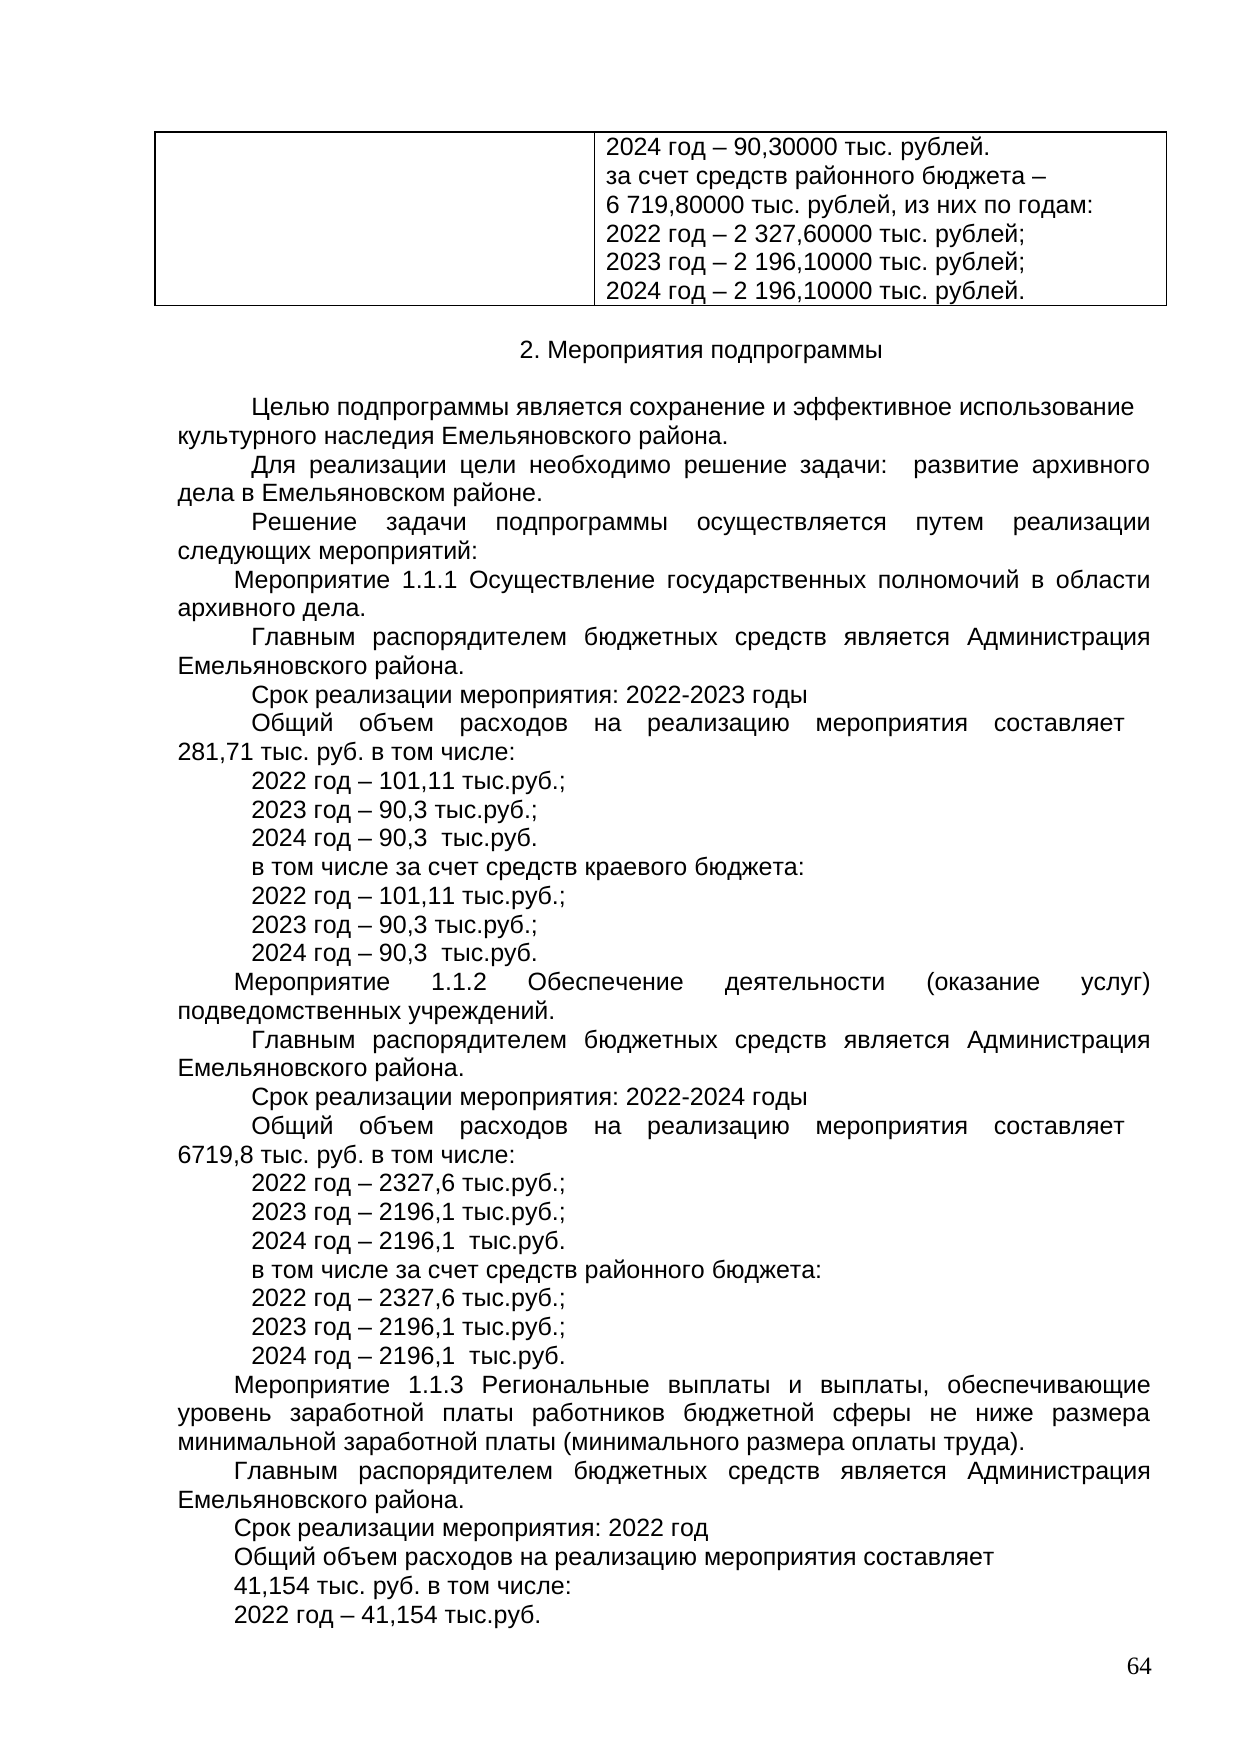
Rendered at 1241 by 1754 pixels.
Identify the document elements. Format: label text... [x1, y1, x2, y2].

text в том числе за счет средств краевого бюджета: [177, 852, 1152, 881]
text Главным распорядителем бюджетных средств является Администрация Емельяновского района. [177, 622, 1152, 680]
text Общий объем расходов на реализацию мероприятия составляет [177, 1542, 1152, 1571]
text Мероприятие 1.1.3 Региональные выплаты и выплаты, обеспечивающие уровень заработной платы работников бюджетной сферы не ниже размера минимальной заработной платы (минимального размера оплаты труда). [177, 1370, 1152, 1456]
text 2022 год – 41,154 тыс.руб. [177, 1600, 1152, 1628]
text Главным распорядителем бюджетных средств является Администрация Емельяновского района. [177, 1456, 1152, 1513]
title Решение задачи подпрограммы осуществляется путем реализации следующих мероприятий: [177, 507, 1152, 565]
text Мероприятие 1.1.1 Осуществление государственных полномочий в области архивного дела. [177, 565, 1152, 622]
text Срок реализации мероприятия: 2022-2024 годы [177, 1082, 1152, 1111]
text 2024 год – 2196,1 тыс.руб. [177, 1341, 1152, 1370]
text Срок реализации мероприятия: 2022-2023 годы [177, 680, 1152, 708]
text 2024 год – 90,3 тыс.руб. [177, 823, 1152, 852]
text 2022 год – 2327,6 тыс.руб.; [177, 1168, 1152, 1197]
text 41,154 тыс. руб. в том числе: [177, 1571, 1152, 1600]
title Для реализации цели необходимо решение задачи: развитие архивного дела в Емельяновском районе. [177, 450, 1152, 507]
text 2023 год – 2196,1 тыс.руб.; [177, 1312, 1152, 1341]
text Общий объем расходов на реализацию мероприятия составляет 6719,8 тыс. руб. в том числе: [177, 1111, 1152, 1168]
title Целью подпрограммы является сохранение и эффективное использование культурного наследия Емельяновского района. [177, 392, 1152, 450]
text 2022 год – 2327,6 тыс.руб.; [177, 1283, 1152, 1312]
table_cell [156, 133, 594, 305]
text Главным распорядителем бюджетных средств является Администрация Емельяновского района. [177, 1025, 1152, 1082]
text 2022 год – 101,11 тыс.руб.; [177, 766, 1152, 795]
text Мероприятие 1.1.2 Обеспечение деятельности (оказание услуг) подведомственных учреждений. [177, 967, 1152, 1025]
text 2024 год – 90,3 тыс.руб. [177, 938, 1152, 967]
text 2024 год – 2196,1 тыс.руб. [177, 1226, 1152, 1255]
text 2023 год – 2196,1 тыс.руб.; [177, 1197, 1152, 1226]
text в том числе за счет средств районного бюджета: [177, 1255, 1152, 1283]
text Общий объем расходов на реализацию мероприятия составляет 281,71 тыс. руб. в том числе: [177, 708, 1152, 766]
text 2023 год – 90,3 тыс.руб.; [177, 795, 1152, 823]
text 2023 год – 90,3 тыс.руб.; [177, 910, 1152, 938]
text 2022 год – 101,11 тыс.руб.; [177, 881, 1152, 910]
text 2. Мероприятия подпрограммы [177, 335, 1152, 363]
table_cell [595, 133, 1166, 305]
text Срок реализации мероприятия: 2022 год [177, 1513, 1152, 1542]
